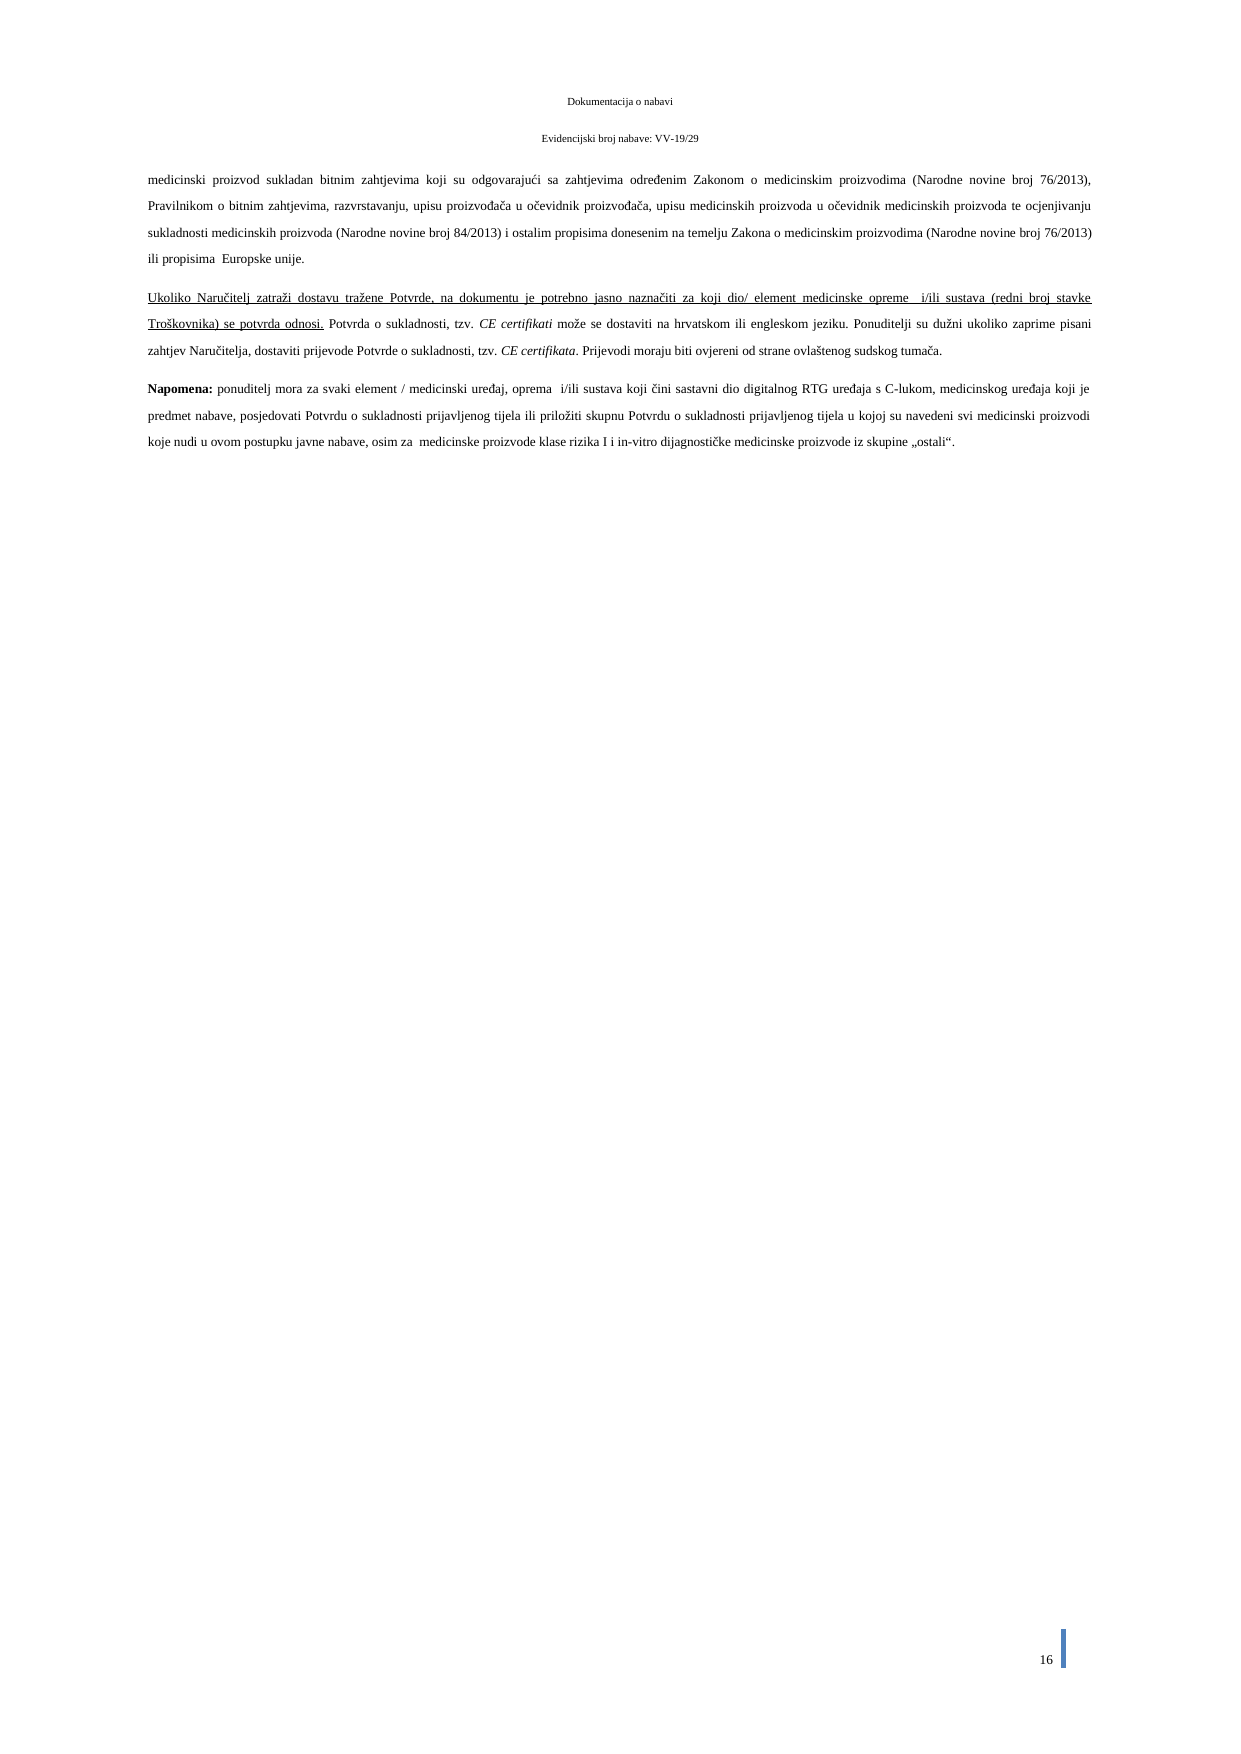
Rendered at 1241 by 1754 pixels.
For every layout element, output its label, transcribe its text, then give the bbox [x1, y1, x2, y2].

text Napomena: ponuditelj mora za svaki element / medicinski uređaj, oprema i/ili sustava koji čini sastavni dio digitalnog RTG uređaja s C-lukom, medicinskog uređaja koji je predmet nabave, posjedovati Potvrdu o sukladnosti prijavljenog tijela ili priložiti skupnu Potvrdu o sukladnosti prijavljenog tijela u kojoj su navedeni svi medicinski proizvodi koje nudi u ovom postupku javne nabave, osim za medicinske proizvode klase rizika I i in-vitro dijagnostičke medicinske proizvode iz skupine „ostali“. [147, 370, 1093, 449]
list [147, 161, 1093, 266]
text Ukoliko Naručitelj zatraži dostavu tražene Potvrde, na dokumentu je potrebno jasno naznačiti za koji dio/ element medicinske opreme i/ili sustava (redni broj stavke Troškovnika) se potvrda odnosi. Potvrda o sukladnosti, tzv. CE certifikati može se dostaviti na hrvatskom ili engleskom jeziku. Ponuditelji su dužni ukoliko zaprime pisani zahtjev Naručitelja, dostaviti prijevode Potvrde o sukladnosti, tzv. CE certifikata. Prijevodi moraju biti ovjereni od strane ovlaštenog sudskog tumača. [147, 279, 1093, 358]
